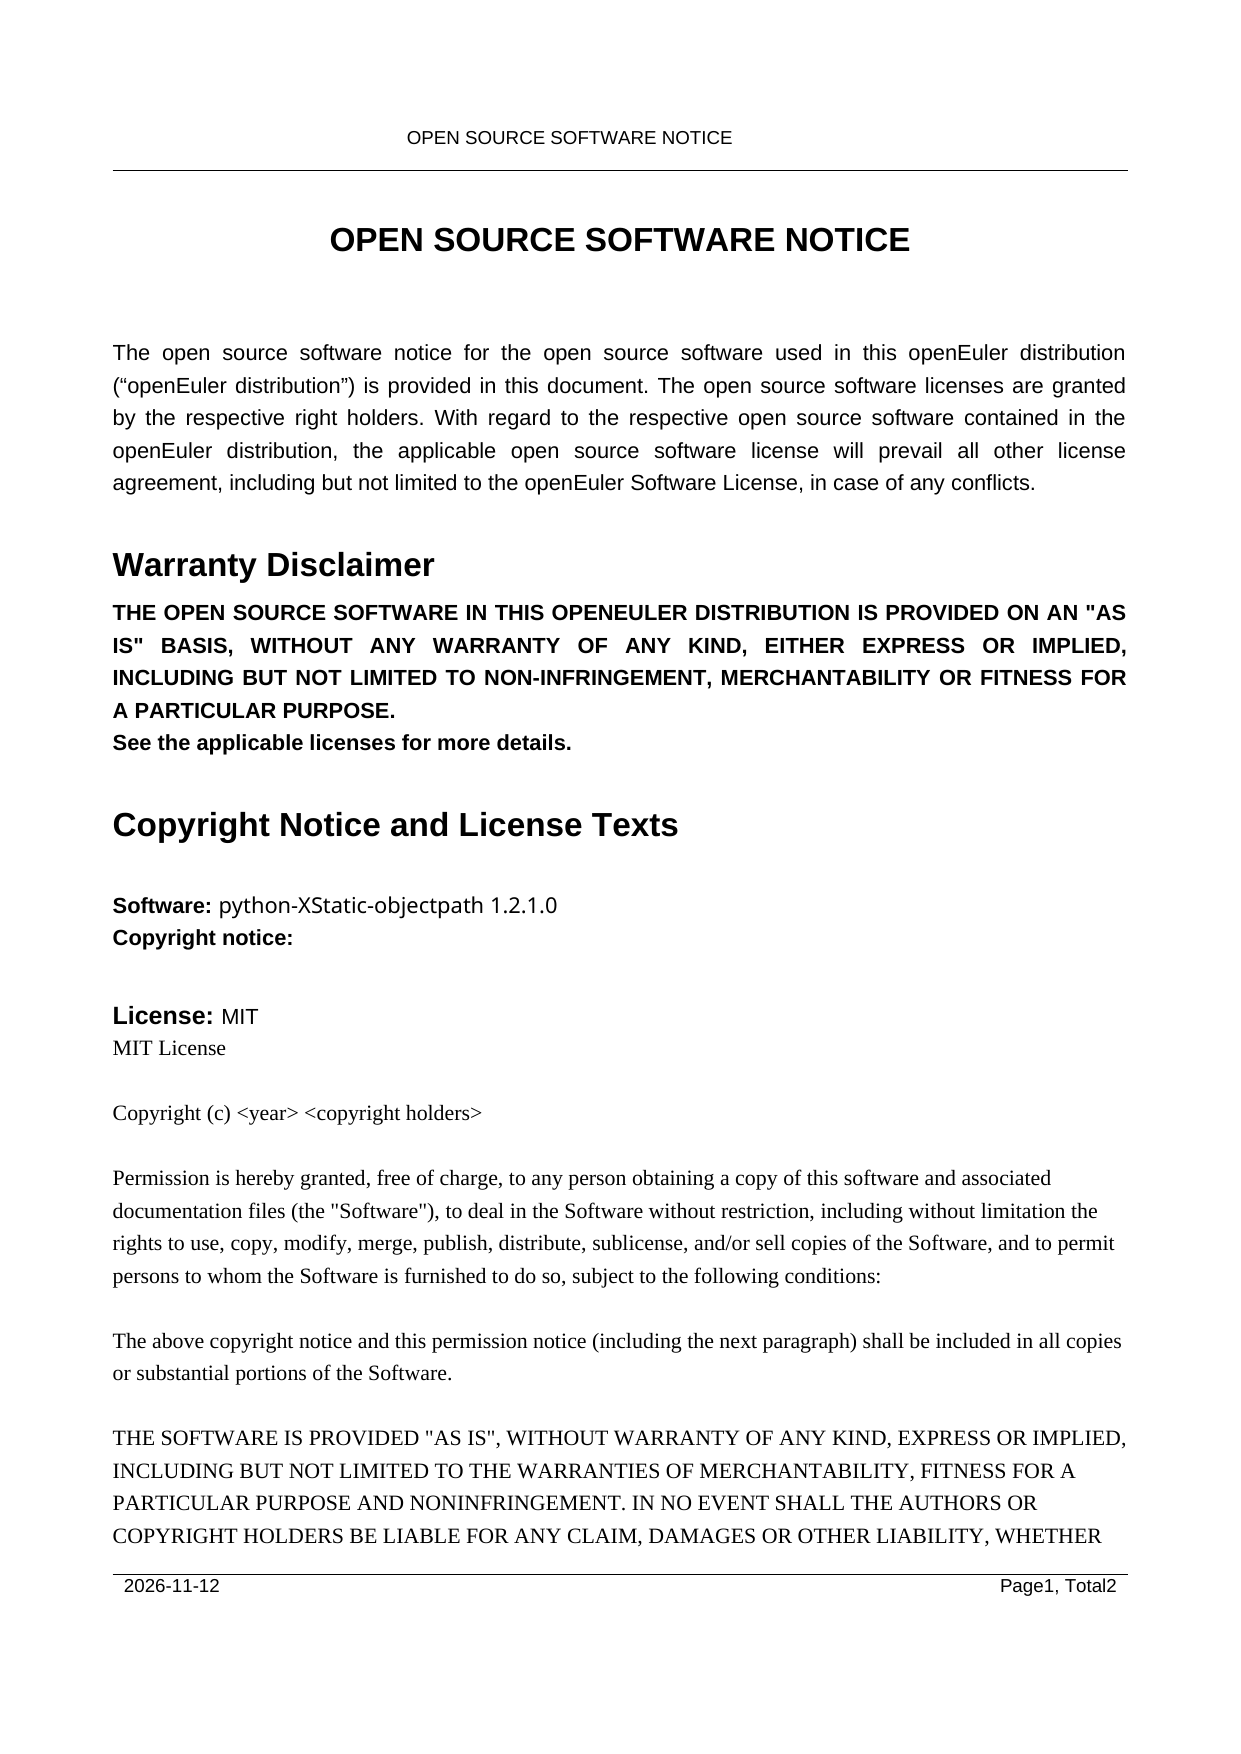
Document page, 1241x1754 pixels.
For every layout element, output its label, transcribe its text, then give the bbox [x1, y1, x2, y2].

text OPEN SOURCE SOFTWARE NOTICE [112, 206, 1128, 271]
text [112, 1031, 1128, 1551]
text Copyright notice: [112, 921, 1128, 954]
title Software: python-XStatic-objectpath 1.2.1.0 [112, 889, 1128, 921]
text License: MIT [112, 999, 1128, 1031]
text THE OPEN SOURCE SOFTWARE IN THIS OPENEULER DISTRIBUTION IS PROVIDED ON AN "AS IS" BASIS, WITHOUT ANY WARRANTY OF ANY KIND, EITHER EXPRESS OR IMPLIED, INCLUDING BUT NOT LIMITED TO NON-INFRINGEMENT, MERCHANTABILITY OR FITNESS FOR A PARTICULAR PURPOSE. See the applicable licenses for more details. [112, 596, 1128, 759]
text Copyright Notice and License Texts [112, 791, 1128, 856]
text The open source software notice for the open source software used in this openEuler distribution (“openEuler distribution”) is provided in this document. The open source software licenses are granted by the respective right holders. With regard to the respective open source software contained in the openEuler distribution, the applicable open source software license will prevail all other license agreement, including but not limited to the openEuler Software License, in case of any conflicts. [112, 336, 1128, 499]
text Warranty Disclaimer [112, 531, 1128, 596]
